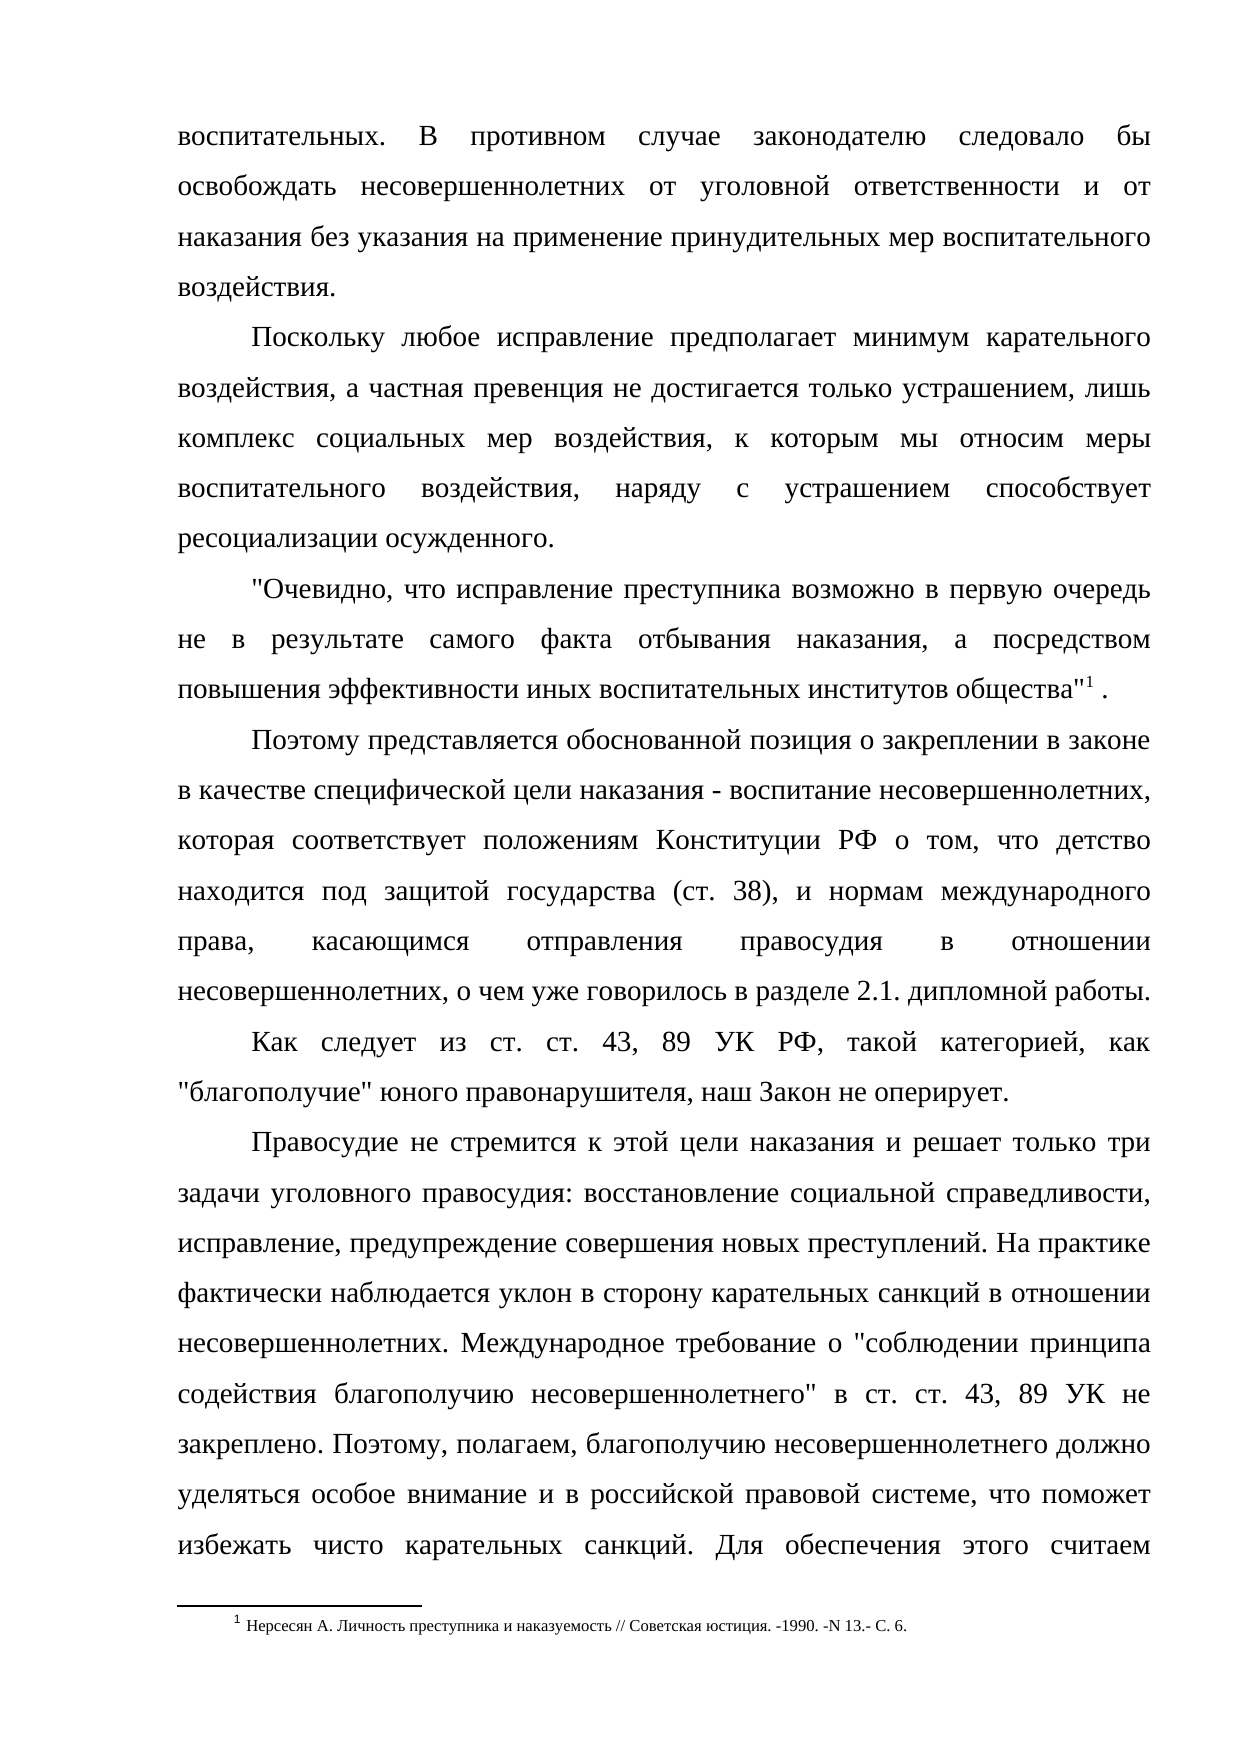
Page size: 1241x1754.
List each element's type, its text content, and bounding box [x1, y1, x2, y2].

text Как следует из ст. ст. 43, 89 УК РФ, такой категорией, как "благополучие" юного правонарушителя, наш Закон не оперирует. [177, 1024, 1152, 1108]
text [177, 118, 1152, 303]
text Поэтому представляется обоснованной позиция о закреплении в законе в качестве специфической цели наказания - воспитание несовершеннолетних, которая соответствует положениям Конституции РФ о том, что детство находится под защитой государства (ст. 38), и нормам международного права, касающимся отправления правосудия в отношении несовершеннолетних, о чем уже говорилось в разделе 2.1. дипломной работы. [177, 722, 1152, 1007]
text "Очевидно, что исправление преступника возможно в первую очередь не в результате самого факта отбывания наказания, а посредством повышения эффективности иных воспитательных институтов общества" . [177, 571, 1152, 705]
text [177, 1124, 1152, 1560]
text Поскольку любое исправление предполагает минимум карательного воздействия, а частная превенция не достигается только устрашением, лишь комплекс социальных мер воздействия, к которым мы относим меры воспитательного воздействия, наряду с устрашением способствует ресоциализации осужденного. [177, 319, 1152, 554]
